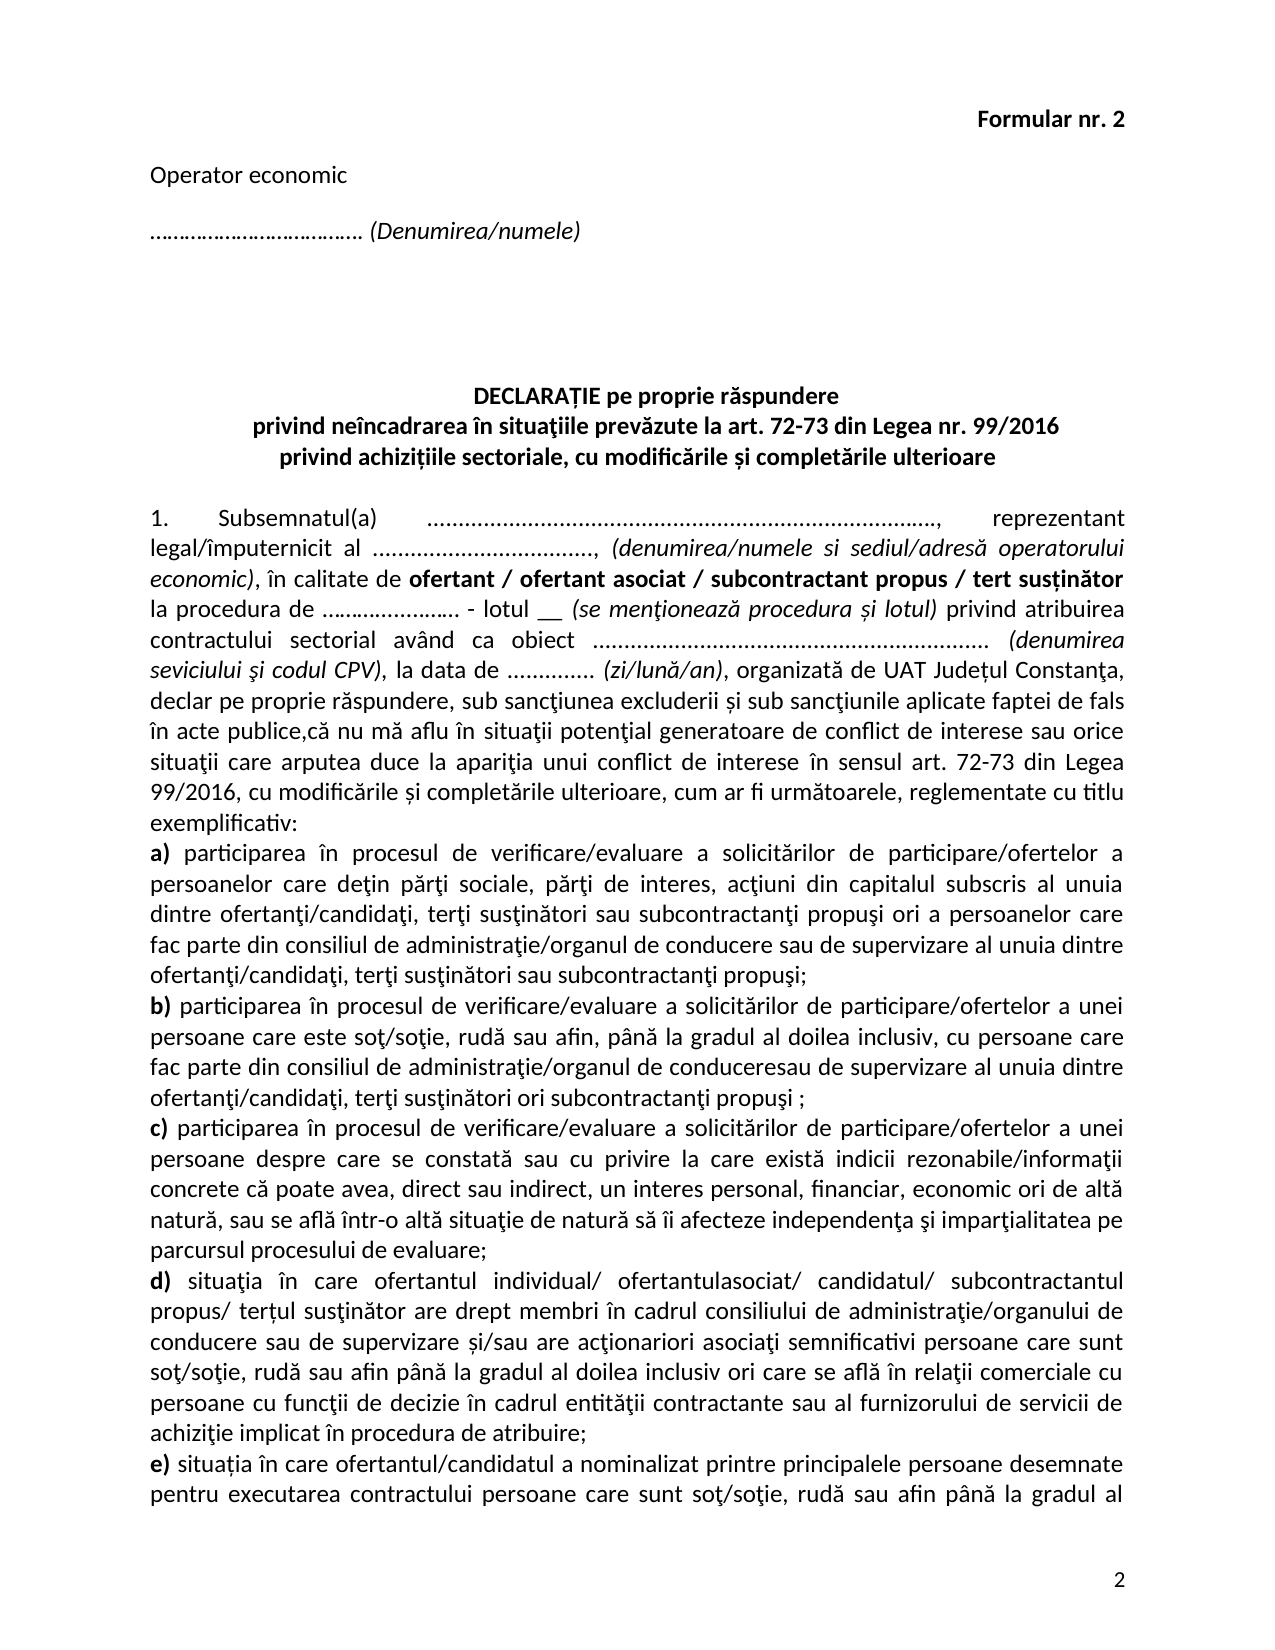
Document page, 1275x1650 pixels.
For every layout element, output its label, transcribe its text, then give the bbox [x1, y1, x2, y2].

text ………………………………. (Denumirea/numele) [150, 215, 1125, 246]
text c) participarea în procesul de verificare/evaluare a solicitărilor de participare/ofertelor a unei persoane despre care se constată sau cu privire la care există indicii rezonabile/informaţii concrete că poate avea, direct sau indirect, un interes personal, financiar, economic ori de altă natură, sau se află într-o altă situaţie de natură să îi afecteze independenţa şi imparţialitatea pe parcursul procesului de evaluare; [150, 1112, 1125, 1265]
text b) participarea în procesul de verificare/evaluare a solicitărilor de participare/ofertelor a unei persoane care este soţ/soţie, rudă sau afin, până la gradul al doilea inclusiv, cu persoane care fac parte din consiliul de administraţie/organul de conduceresau de supervizare al unuia dintre ofertanţi/candidaţi, terţi susţinători ori subcontractanţi propuşi ; [150, 990, 1125, 1112]
text Operator economic [150, 159, 1125, 190]
text a) participarea în procesul de verificare/evaluare a solicitărilor de participare/ofertelor a persoanelor care deţin părţi sociale, părţi de interes, acţiuni din capitalul subscris al unuia dintre ofertanţi/candidaţi, terţi susţinători sau subcontractanţi propuşi ori a persoanelor care fac parte din consiliul de administraţie/organul de conducere sau de supervizare al unuia dintre ofertanţi/candidaţi, terţi susţinători sau subcontractanţi propuşi; [150, 838, 1125, 990]
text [150, 1448, 1125, 1509]
text Formular nr. 2 [150, 103, 1125, 134]
text d) situaţia în care ofertantul individual/ ofertantulasociat/ candidatul/ subcontractantul propus/ terțul susţinător are drept membri în cadrul consiliului de administraţie/organului de conducere sau de supervizare și/sau are acţionariori asociaţi semnificativi persoane care sunt soţ/soţie, rudă sau afin până la gradul al doilea inclusiv ori care se află în relaţii comerciale cu persoane cu funcţii de decizie în cadrul entităţii contractante sau al furnizorului de servicii de achiziţie implicat în procedura de atribuire; [150, 1265, 1125, 1448]
text privind achizițiile sectoriale, cu modificările și completările ulterioare [150, 441, 1125, 471]
text DECLARAȚIE pe proprie răspundere [187, 380, 1125, 410]
text privind neîncadrarea în situaţiile prevăzute la art. 72-73 din Legea nr. 99/2016 [187, 410, 1125, 441]
text 1. Subsemnatul(a) .............................................................................…., reprezentant legal/împuternicit al ..................................., (denumirea/numele si sediul/adresă operatorului economic), în calitate de ofertant / ofertant asociat / subcontractant propus / tert susținător la procedura de ………........…… - lotul __ (se menţionează procedura și lotul) privind atribuirea contractului sectorial având ca obiect ............................................................... (denumirea seviciului şi codul CPV), la data de .............. (zi/lună/an), organizată de UAT Județul Constanţa, declar pe proprie răspundere, sub sancţiunea excluderii și sub sancţiunile aplicate faptei de fals în acte publice,că nu mă aflu în situaţii potenţial generatoare de conflict de interese sau orice situaţii care arputea duce la apariţia unui conflict de interese în sensul art. 72-73 din Legea 99/2016, cu modificările și completările ulterioare, cum ar fi următoarele, reglementate cu titlu exemplificativ: [150, 502, 1125, 838]
